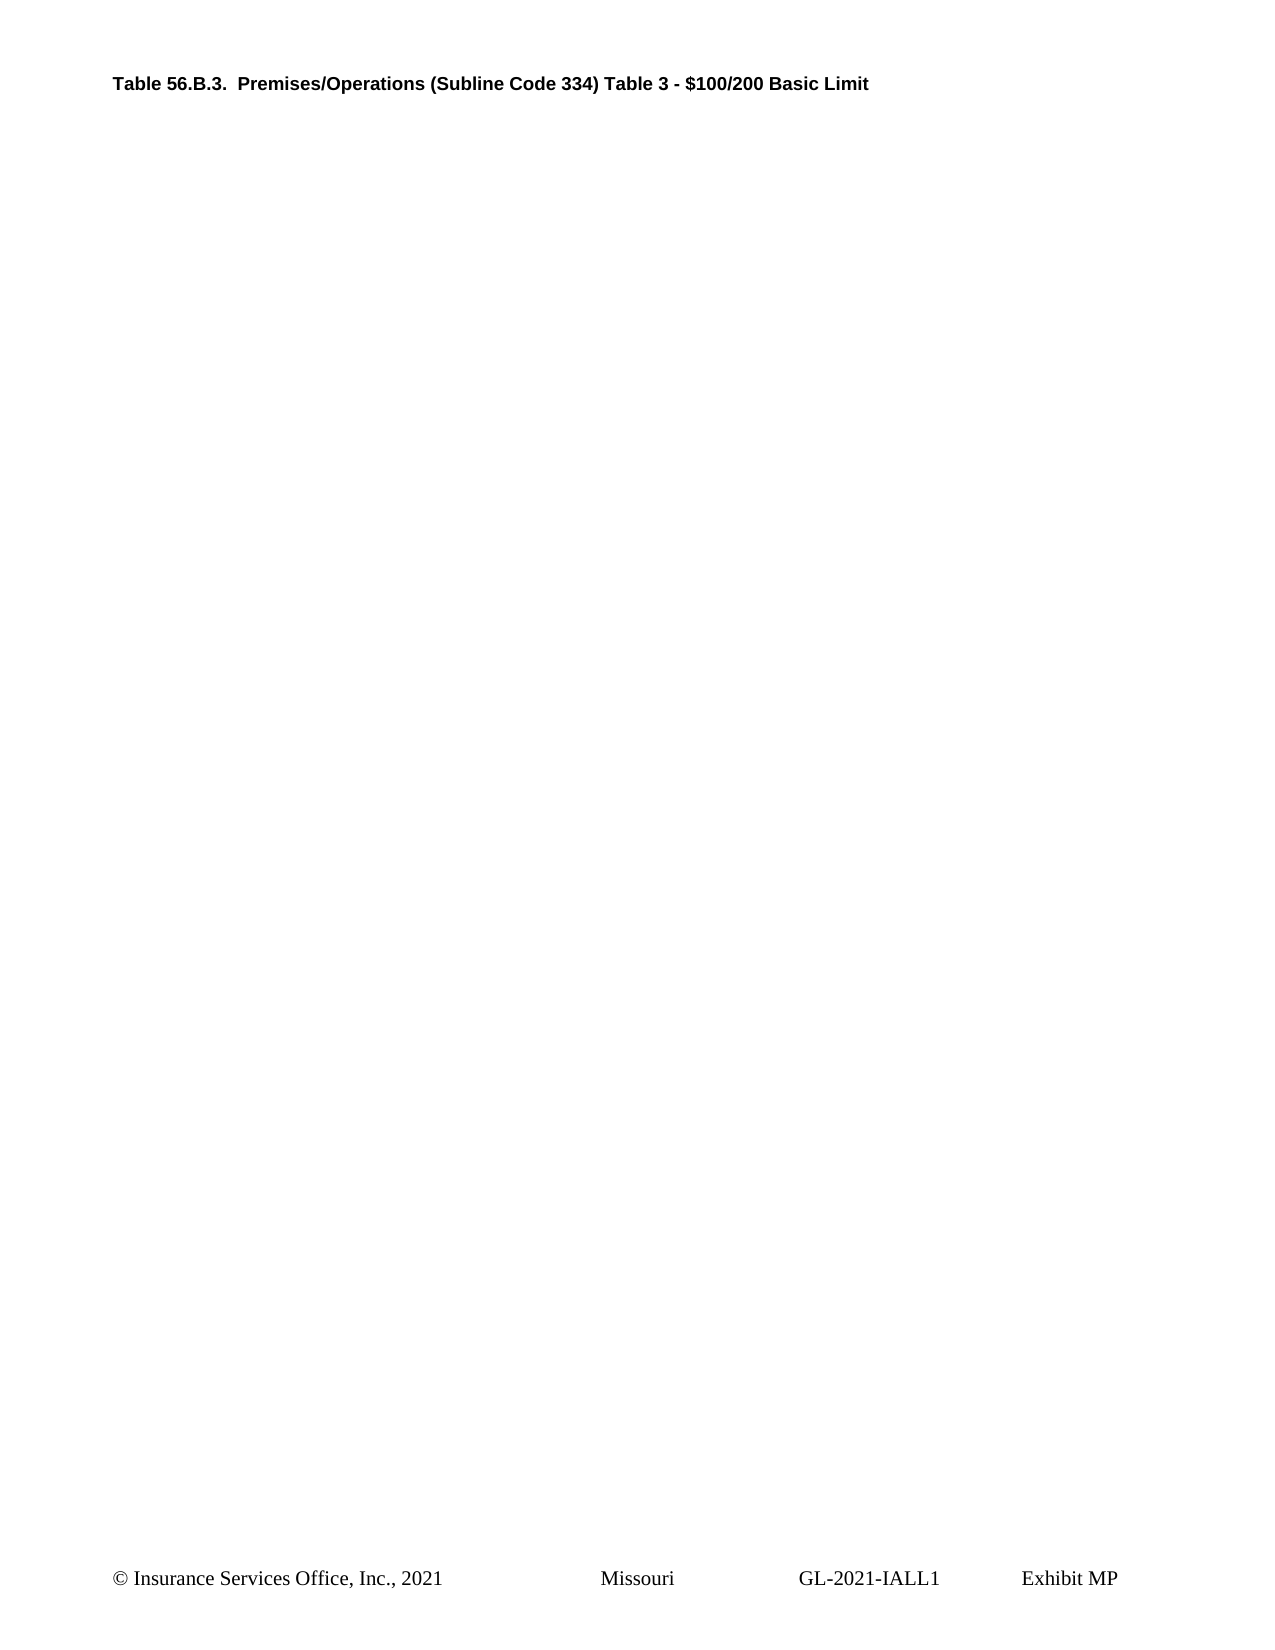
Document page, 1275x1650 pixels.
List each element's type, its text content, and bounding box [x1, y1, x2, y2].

text Table 56.B.3. Premises/Operations (Subline Code 334) Table 3 - $100/200 Basic Limit [112, 75, 1162, 95]
